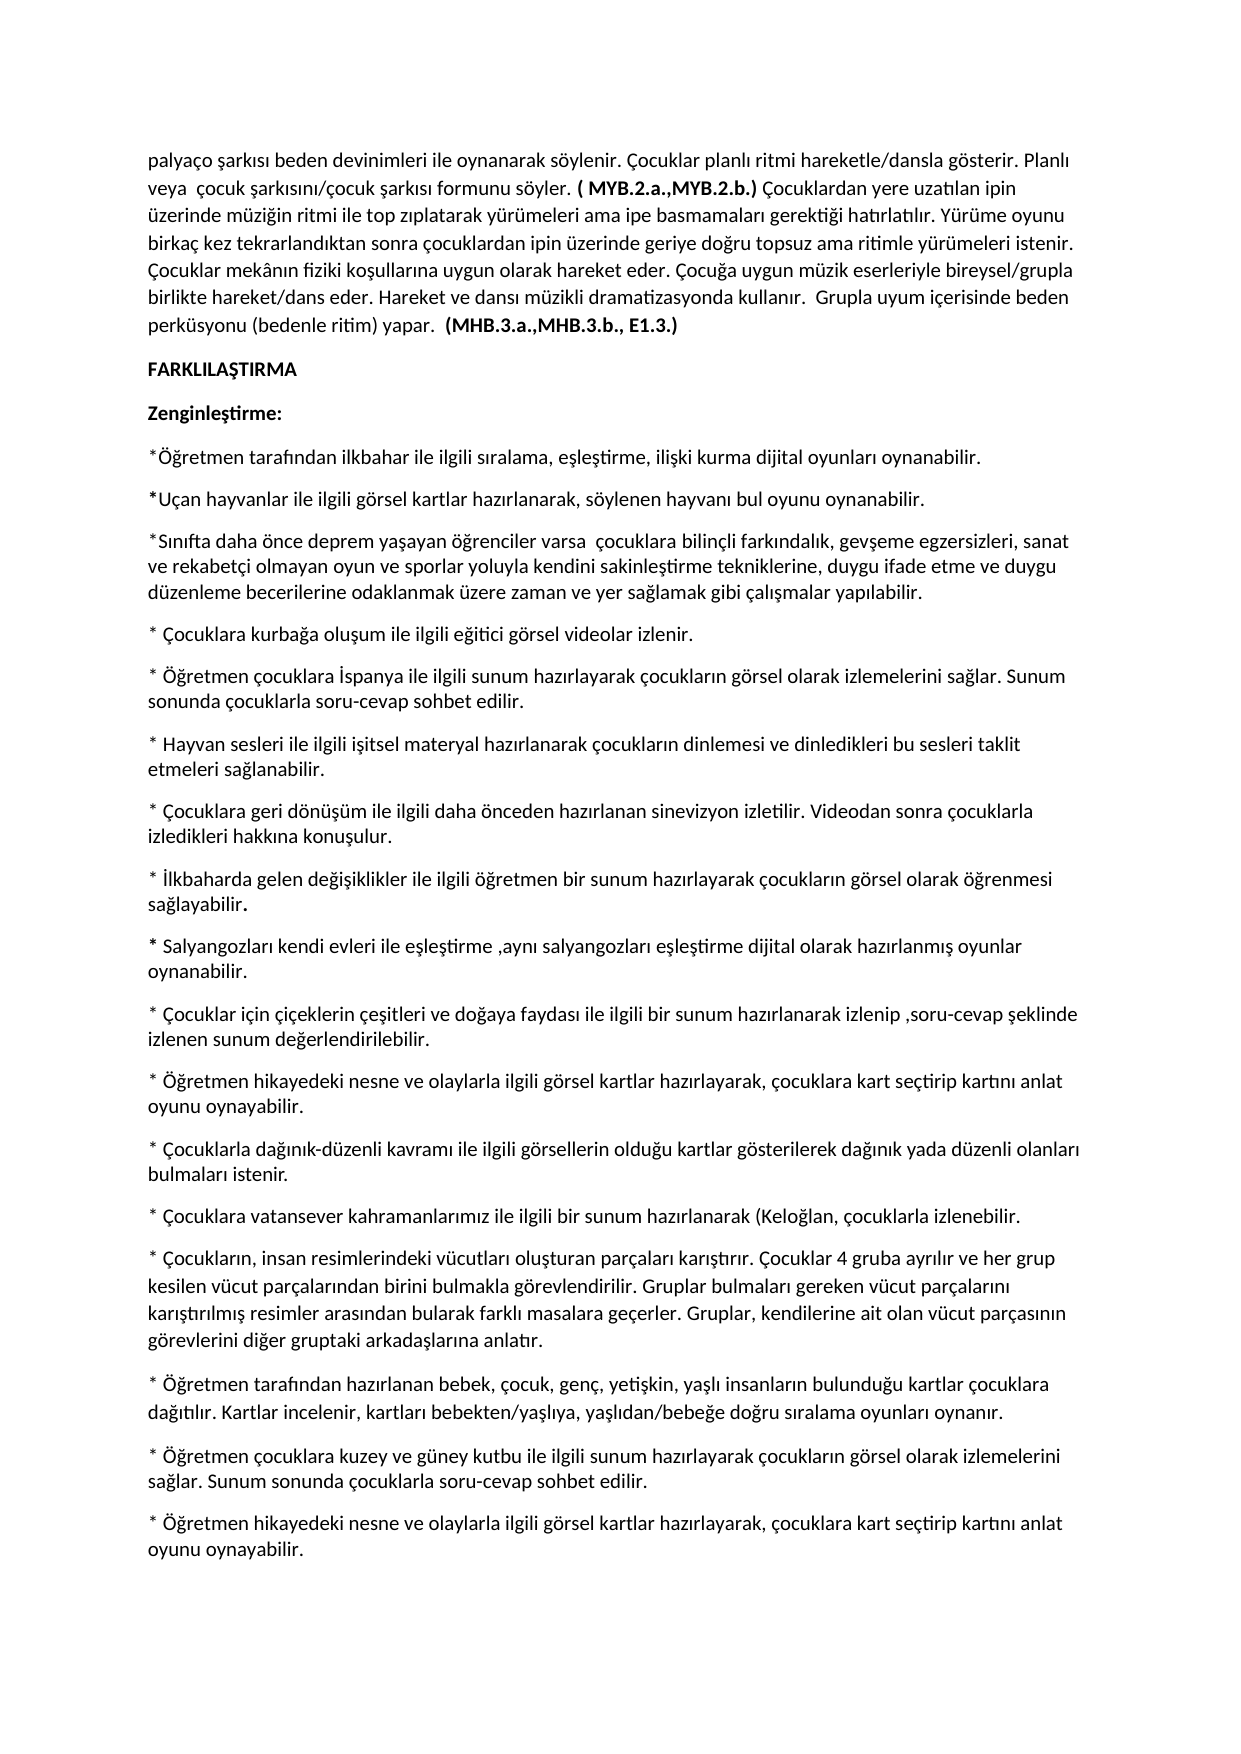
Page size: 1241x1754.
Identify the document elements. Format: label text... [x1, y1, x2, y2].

text * Çocuklarla dağınık-düzenli kavramı ile ilgili görsellerin olduğu kartlar gösterilerek dağınık yada düzenli olanları bulmaları istenir. [148, 1136, 1093, 1187]
text * Öğretmen hikayedeki nesne ve olaylarla ilgili görsel kartlar hazırlayarak, çocuklara kart seçtirip kartını anlat oyunu oynayabilir. [148, 1068, 1093, 1119]
text * Öğretmen çocuklara kuzey ve güney kutbu ile ilgili sunum hazırlayarak çocukların görsel olarak izlemelerini sağlar. Sunum sonunda çocuklarla soru-cevap sohbet edilir. [148, 1443, 1093, 1494]
text * Çocuklar için çiçeklerin çeşitleri ve doğaya faydası ile ilgili bir sunum hazırlanarak izlenip ,soru-cevap şeklinde izlenen sunum değerlendirilebilir. [148, 1001, 1093, 1052]
text * Öğretmen çocuklara İspanya ile ilgili sunum hazırlayarak çocukların görsel olarak izlemelerini sağlar. Sunum sonunda çocuklarla soru-cevap sohbet edilir. [148, 663, 1093, 714]
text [148, 148, 1093, 337]
text *Uçan hayvanlar ile ilgili görsel kartlar hazırlanarak, söylenen hayvanı bul oyunu oynanabilir. [148, 486, 1093, 512]
text * İlkbaharda gelen değişiklikler ile ilgili öğretmen bir sunum hazırlayarak çocukların görsel olarak öğrenmesi sağlayabilir. [148, 866, 1093, 917]
text * Salyangozları kendi evleri ile eşleştirme ,aynı salyangozları eşleştirme dijital olarak hazırlanmış oyunlar oynanabilir. [148, 933, 1093, 984]
text * Çocuklara vatansever kahramanlarımız ile ilgili bir sunum hazırlanarak (Keloğlan, çocuklarla izlenebilir. [148, 1203, 1093, 1229]
text * Çocuklara kurbağa oluşum ile ilgili eğitici görsel videolar izlenir. [148, 621, 1093, 647]
text *Öğretmen tarafından ilkbahar ile ilgili sıralama, eşleştirme, ilişki kurma dijital oyunları oynanabilir. [148, 444, 1093, 469]
text * Hayvan sesleri ile ilgili işitsel materyal hazırlanarak çocukların dinlemesi ve dinledikleri bu sesleri taklit etmeleri sağlanabilir. [148, 731, 1093, 782]
text *Sınıfta daha önce deprem yaşayan öğrenciler varsa çocuklara bilinçli farkındalık, gevşeme egzersizleri, sanat ve rekabetçi olmayan oyun ve sporlar yoluyla kendini sakinleştirme tekniklerine, duygu ifade etme ve duygu düzenleme becerilerine odaklanmak üzere zaman ve yer sağlamak gibi çalışmalar yapılabilir. [148, 528, 1093, 604]
text * Çocuklara geri dönüşüm ile ilgili daha önceden hazırlanan sinevizyon izletilir. Videodan sonra çocuklarla izledikleri hakkına konuşulur. [148, 798, 1093, 849]
text FARKLILAŞTIRMA [148, 356, 1093, 381]
text * Öğretmen tarafından hazırlanan bebek, çocuk, genç, yetişkin, yaşlı insanların bulunduğu kartlar çocuklara dağıtılır. Kartlar incelenir, kartları bebekten/yaşlıya, yaşlıdan/bebeğe doğru sıralama oyunları oynanır. [148, 1372, 1093, 1424]
text Zenginleştirme: [148, 400, 1093, 426]
text * Çocukların, insan resimlerindeki vücutları oluşturan parçaları karıştırır. Çocuklar 4 gruba ayrılır ve her grup kesilen vücut parçalarından birini bulmakla görevlendirilir. Gruplar bulmaları gereken vücut parçalarını karıştırılmış resimler arasından bularak farklı masalara geçerler. Gruplar, kendilerine ait olan vücut parçasının görevlerini diğer gruptaki arkadaşlarına anlatır. [148, 1245, 1093, 1353]
text * Öğretmen hikayedeki nesne ve olaylarla ilgili görsel kartlar hazırlayarak, çocuklara kart seçtirip kartını anlat oyunu oynayabilir. [148, 1511, 1093, 1561]
